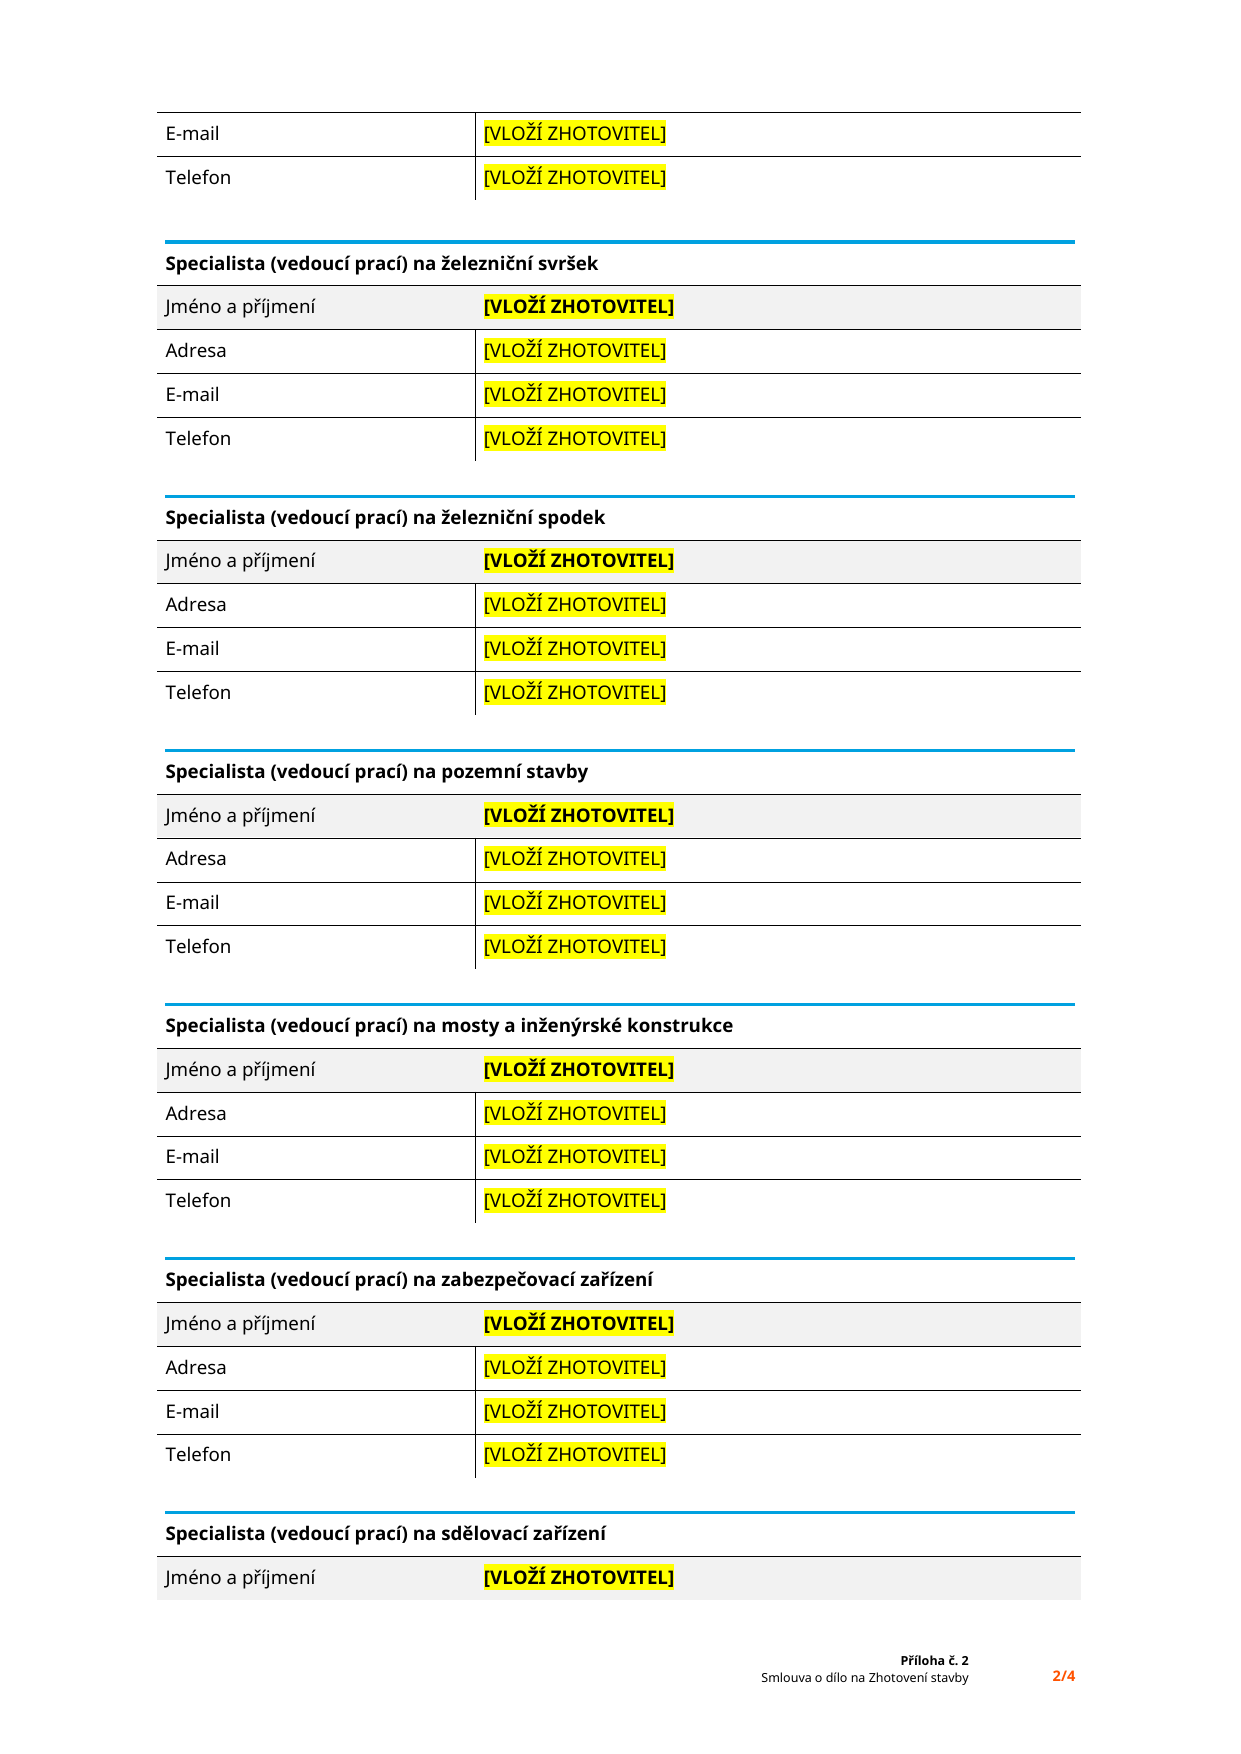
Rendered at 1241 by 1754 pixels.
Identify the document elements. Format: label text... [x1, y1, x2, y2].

table_cell [VLOŽÍ ZHOTOVITEL] [476, 1391, 1081, 1433]
table_cell Telefon [157, 1180, 475, 1223]
table_cell [VLOŽÍ ZHOTOVITEL] [476, 157, 1081, 200]
table_cell Telefon [157, 926, 475, 969]
table_cell Telefon [157, 672, 475, 715]
table_header Jméno a příjmení [157, 286, 475, 329]
table_header [VLOŽÍ ZHOTOVITEL] [475, 795, 1081, 837]
text Specialista (vedoucí prací) na mosty a inženýrské konstrukce [165, 1006, 1075, 1038]
table_cell E-mail [157, 113, 475, 156]
table_cell [VLOŽÍ ZHOTOVITEL] [476, 1137, 1081, 1179]
table_header [VLOŽÍ ZHOTOVITEL] [475, 1557, 1081, 1600]
table_cell [VLOŽÍ ZHOTOVITEL] [476, 1180, 1081, 1223]
table_header Jméno a příjmení [157, 1049, 475, 1092]
table_cell Adresa [157, 330, 475, 373]
table_cell E-mail [157, 374, 475, 417]
table_cell [VLOŽÍ ZHOTOVITEL] [476, 883, 1081, 925]
table_cell Adresa [157, 1347, 475, 1390]
table_header [VLOŽÍ ZHOTOVITEL] [475, 541, 1081, 583]
table_header Jméno a příjmení [157, 1303, 475, 1346]
table_cell [VLOŽÍ ZHOTOVITEL] [476, 628, 1081, 671]
table_header [VLOŽÍ ZHOTOVITEL] [475, 1303, 1081, 1346]
table_cell [VLOŽÍ ZHOTOVITEL] [476, 926, 1081, 969]
table_cell [VLOŽÍ ZHOTOVITEL] [476, 839, 1081, 881]
table_cell [VLOŽÍ ZHOTOVITEL] [476, 1347, 1081, 1390]
table_cell Telefon [157, 157, 475, 200]
table_cell [VLOŽÍ ZHOTOVITEL] [476, 584, 1081, 627]
table_cell [VLOŽÍ ZHOTOVITEL] [476, 1093, 1081, 1136]
table_cell [VLOŽÍ ZHOTOVITEL] [476, 1435, 1081, 1477]
table_cell Telefon [157, 418, 475, 461]
table_cell [VLOŽÍ ZHOTOVITEL] [476, 374, 1081, 417]
table_cell Adresa [157, 839, 475, 881]
table_header [VLOŽÍ ZHOTOVITEL] [475, 1049, 1081, 1092]
table_cell [VLOŽÍ ZHOTOVITEL] [476, 418, 1081, 461]
table_header [VLOŽÍ ZHOTOVITEL] [475, 286, 1081, 329]
text Specialista (vedoucí prací) na pozemní stavby [165, 752, 1075, 784]
table_header Jméno a příjmení [157, 1557, 475, 1600]
table_cell E-mail [157, 628, 475, 671]
table_header Jméno a příjmení [157, 541, 475, 583]
table_cell Adresa [157, 584, 475, 627]
table_cell [VLOŽÍ ZHOTOVITEL] [476, 672, 1081, 715]
table_cell Telefon [157, 1435, 475, 1477]
table_cell [VLOŽÍ ZHOTOVITEL] [476, 330, 1081, 373]
table_cell E-mail [157, 1137, 475, 1179]
table_header Jméno a příjmení [157, 795, 475, 837]
table_cell E-mail [157, 1391, 475, 1433]
text Specialista (vedoucí prací) na sdělovací zařízení [165, 1514, 1075, 1546]
table_cell E-mail [157, 883, 475, 925]
text Specialista (vedoucí prací) na železniční spodek [165, 498, 1075, 529]
table_cell Adresa [157, 1093, 475, 1136]
text Specialista (vedoucí prací) na železniční svršek [165, 244, 1075, 275]
text Specialista (vedoucí prací) na zabezpečovací zařízení [165, 1260, 1075, 1292]
table_cell [VLOŽÍ ZHOTOVITEL] [476, 113, 1081, 156]
